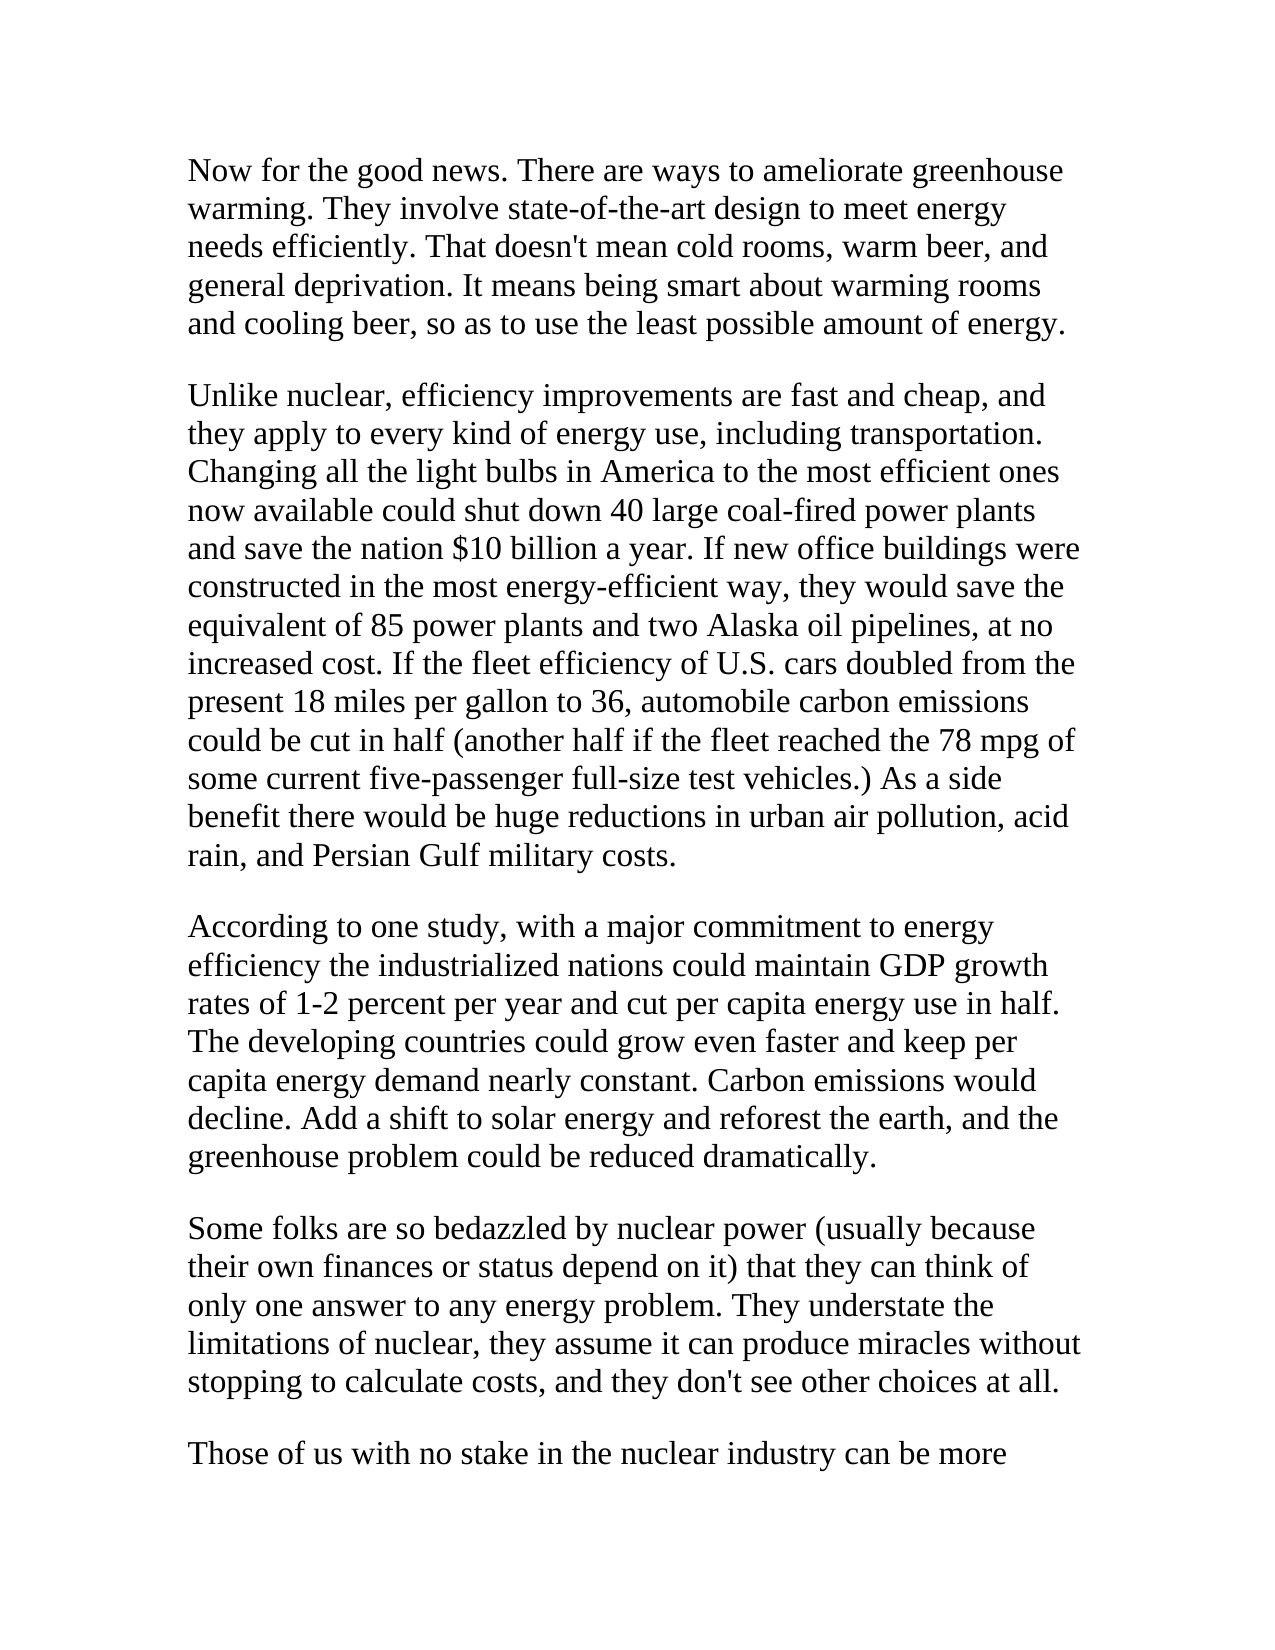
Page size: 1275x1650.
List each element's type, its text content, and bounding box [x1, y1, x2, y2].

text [187, 1433, 1087, 1472]
text Some folks are so bedazzled by nuclear power (usually because their own finances or status depend on it) that they can think of only one answer to any energy problem. They understate the limitations of nuclear, they assume it can produce miracles without stopping to calculate costs, and they don't see other choices at all. [187, 1208, 1087, 1400]
text Now for the good news. There are ways to ameliorate greenhouse warming. They involve state-of-the-art design to meet energy needs efficiently. That doesn't mean cold rooms, warm beer, and general deprivation. It means being smart about warming rooms and cooling beer, so as to use the least possible amount of energy. [187, 150, 1087, 342]
text Unlike nuclear, efficiency improvements are fast and cheap, and they apply to every kind of energy use, including transportation. Changing all the light bulbs in America to the most efficient ones now available could shut down 40 large coal-fired power plants and save the nation $10 billion a year. If new office buildings were constructed in the most energy-efficient way, they would save the equivalent of 85 power plants and two Alaska oil pipelines, at no increased cost. If the fleet efficiency of U.S. cars doubled from the present 18 miles per gallon to 36, automobile carbon emissions could be cut in half (another half if the fleet reached the 78 mpg of some current five-passenger full-size test vehicles.) As a side benefit there would be huge reductions in urban air pollution, acid rain, and Persian Gulf military costs. [187, 375, 1087, 873]
text According to one study, with a major commitment to energy efficiency the industrialized nations could maintain GDP growth rates of 1-2 percent per year and cut per capita energy use in half. The developing countries could grow even faster and keep per capita energy demand nearly constant. Carbon emissions would decline. Add a shift to solar energy and reforest the earth, and the greenhouse problem could be reduced dramatically. [187, 907, 1087, 1175]
